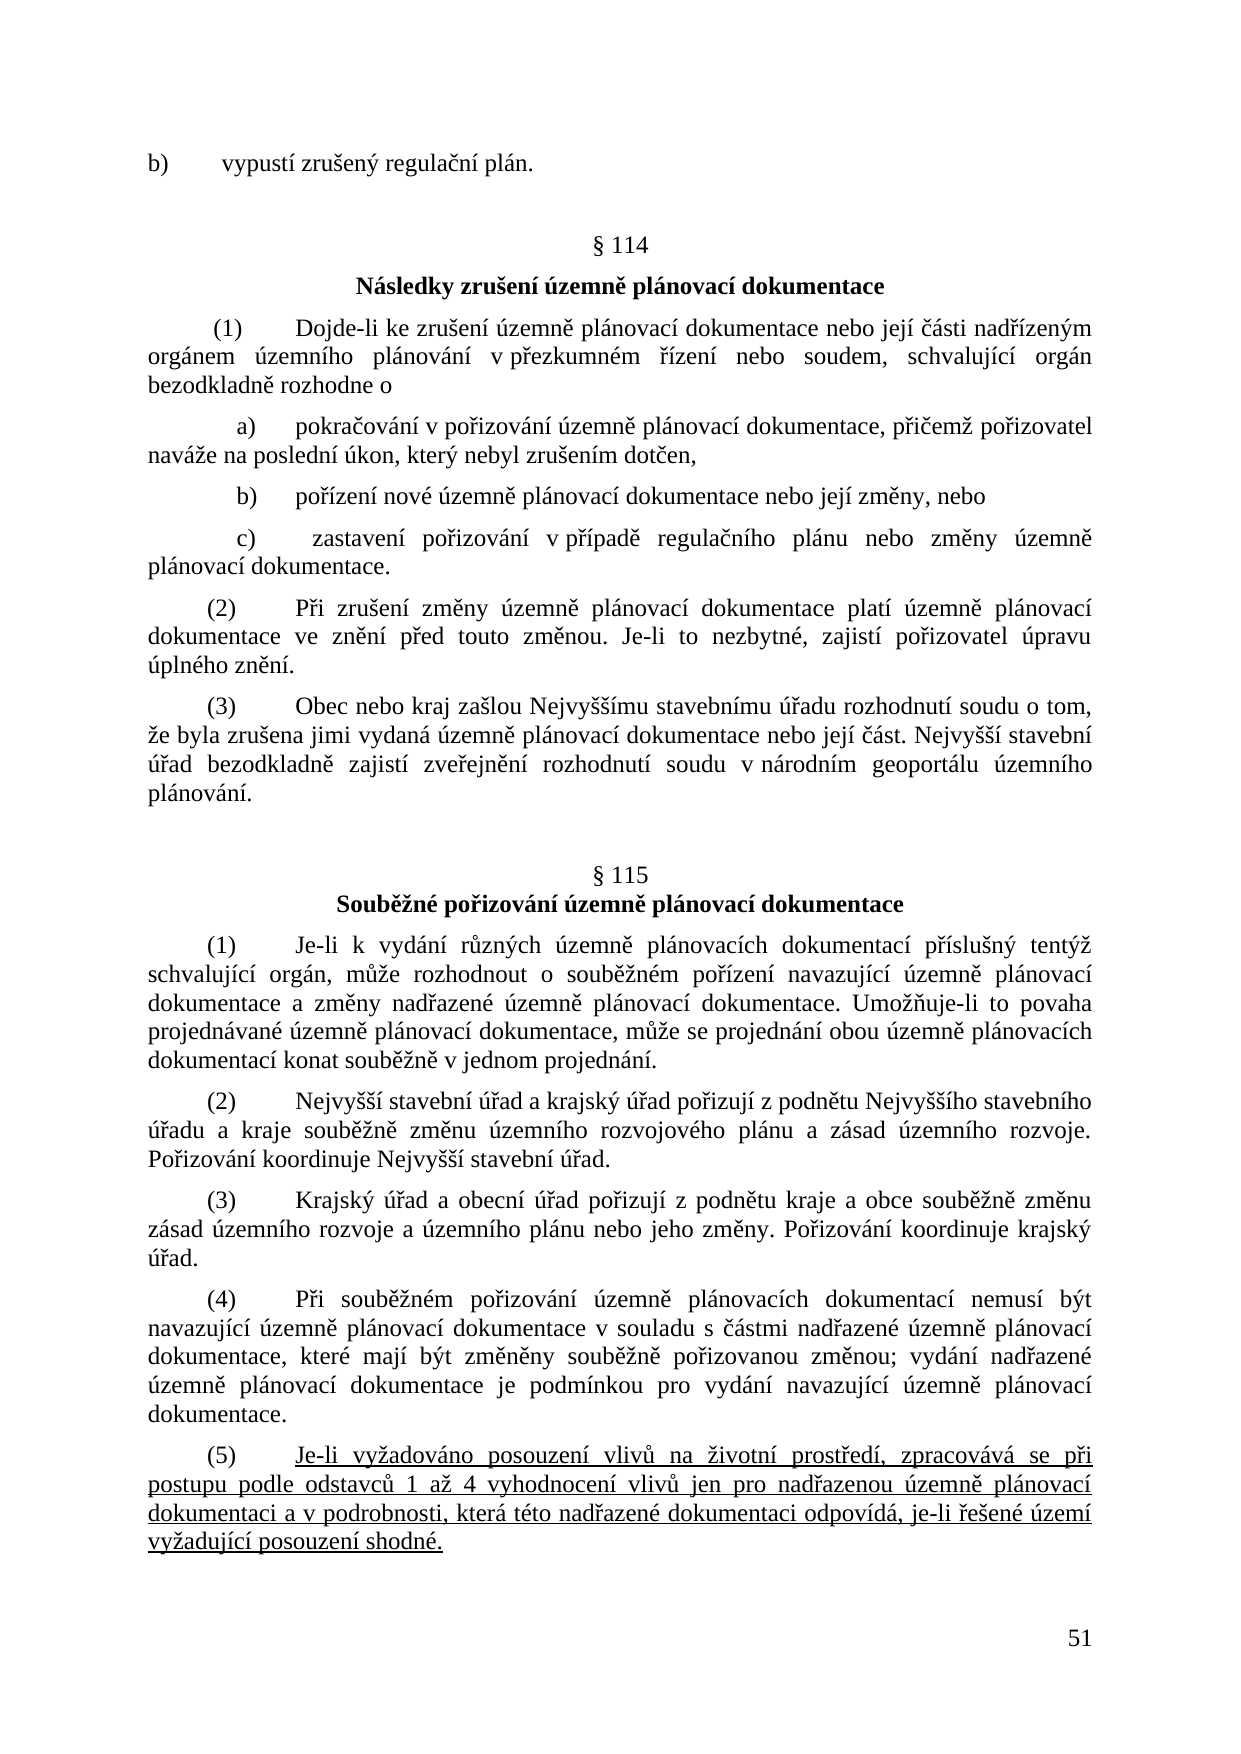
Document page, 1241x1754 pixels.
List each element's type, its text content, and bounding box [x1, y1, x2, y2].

text (1) Dojde-li ke zrušení územně plánovací dokumentace nebo její části nadřízeným orgánem územního plánování v přezkumném řízení nebo soudem, schvalující orgán bezodkladně rozhodne o [148, 313, 1093, 399]
text (2) Při zrušení změny územně plánovací dokumentace platí územně plánovací dokumentace ve znění před touto změnou. Je-li to nezbytné, zajistí pořizovatel úpravu úplného znění. [148, 593, 1093, 679]
text c) zastavení pořizování v případě regulačního plánu nebo změny územně plánovací dokumentace. [148, 523, 1093, 580]
text (2) Nejvyšší stavební úřad a krajský úřad pořizují z podnětu Nejvyššího stavebního úřadu a kraje souběžně změnu územního rozvojového plánu a zásad územního rozvoje. Pořizování koordinuje Nejvyšší stavební úřad. [148, 1086, 1093, 1173]
text b) vypustí zrušený regulační plán. [148, 148, 1093, 176]
text a) pokračování v pořizování územně plánovací dokumentace, přičemž pořizovatel naváže na poslední úkon, který nebyl zrušením dotčen, [148, 411, 1093, 469]
text (5) Je-li vyžadováno posouzení vlivů na životní prostředí, zpracovává se při postupu podle odstavců 1 až 4 vyhodnocení vlivů jen pro nadřazenou územně plánovací dokumentaci a v podrobnosti, která této nadřazené dokumentaci odpovídá, je-li řešené území vyžadující posouzení shodné. [148, 1440, 1093, 1555]
text § 114 [148, 230, 1093, 259]
text § 115 Souběžné pořizování územně plánovací dokumentace [148, 860, 1093, 918]
text (3) Obec nebo kraj zašlou Nejvyššímu stavebnímu úřadu rozhodnutí soudu o tom, že byla zrušena jimi vydaná územně plánovací dokumentace nebo její část. Nejvyšší stavební úřad bezodkladně zajistí zveřejnění rozhodnutí soudu v národním geoportálu územního plánování. [148, 691, 1093, 806]
text Následky zrušení územně plánovací dokumentace [148, 271, 1093, 300]
text (4) Při souběžném pořizování územně plánovacích dokumentací nemusí být navazující územně plánovací dokumentace v souladu s částmi nadřazené územně plánovací dokumentace, které mají být změněny souběžně pořizovanou změnou; vydání nadřazené územně plánovací dokumentace je podmínkou pro vydání navazující územně plánovací dokumentace. [148, 1284, 1093, 1428]
text (3) Krajský úřad a obecní úřad pořizují z podnětu kraje a obce souběžně změnu zásad územního rozvoje a územního plánu nebo jeho změny. Pořizování koordinuje krajský úřad. [148, 1185, 1093, 1271]
text (1) Je-li k vydání různých územně plánovacích dokumentací příslušný tentýž schvalující orgán, může rozhodnout o souběžném pořízení navazující územně plánovací dokumentace a změny nadřazené územně plánovací dokumentace. Umožňuje-li to povaha projednávané územně plánovací dokumentace, může se projednání obou územně plánovacích dokumentací konat souběžně v jednom projednání. [148, 930, 1093, 1074]
text b) pořízení nové územně plánovací dokumentace nebo její změny, nebo [148, 481, 1093, 510]
